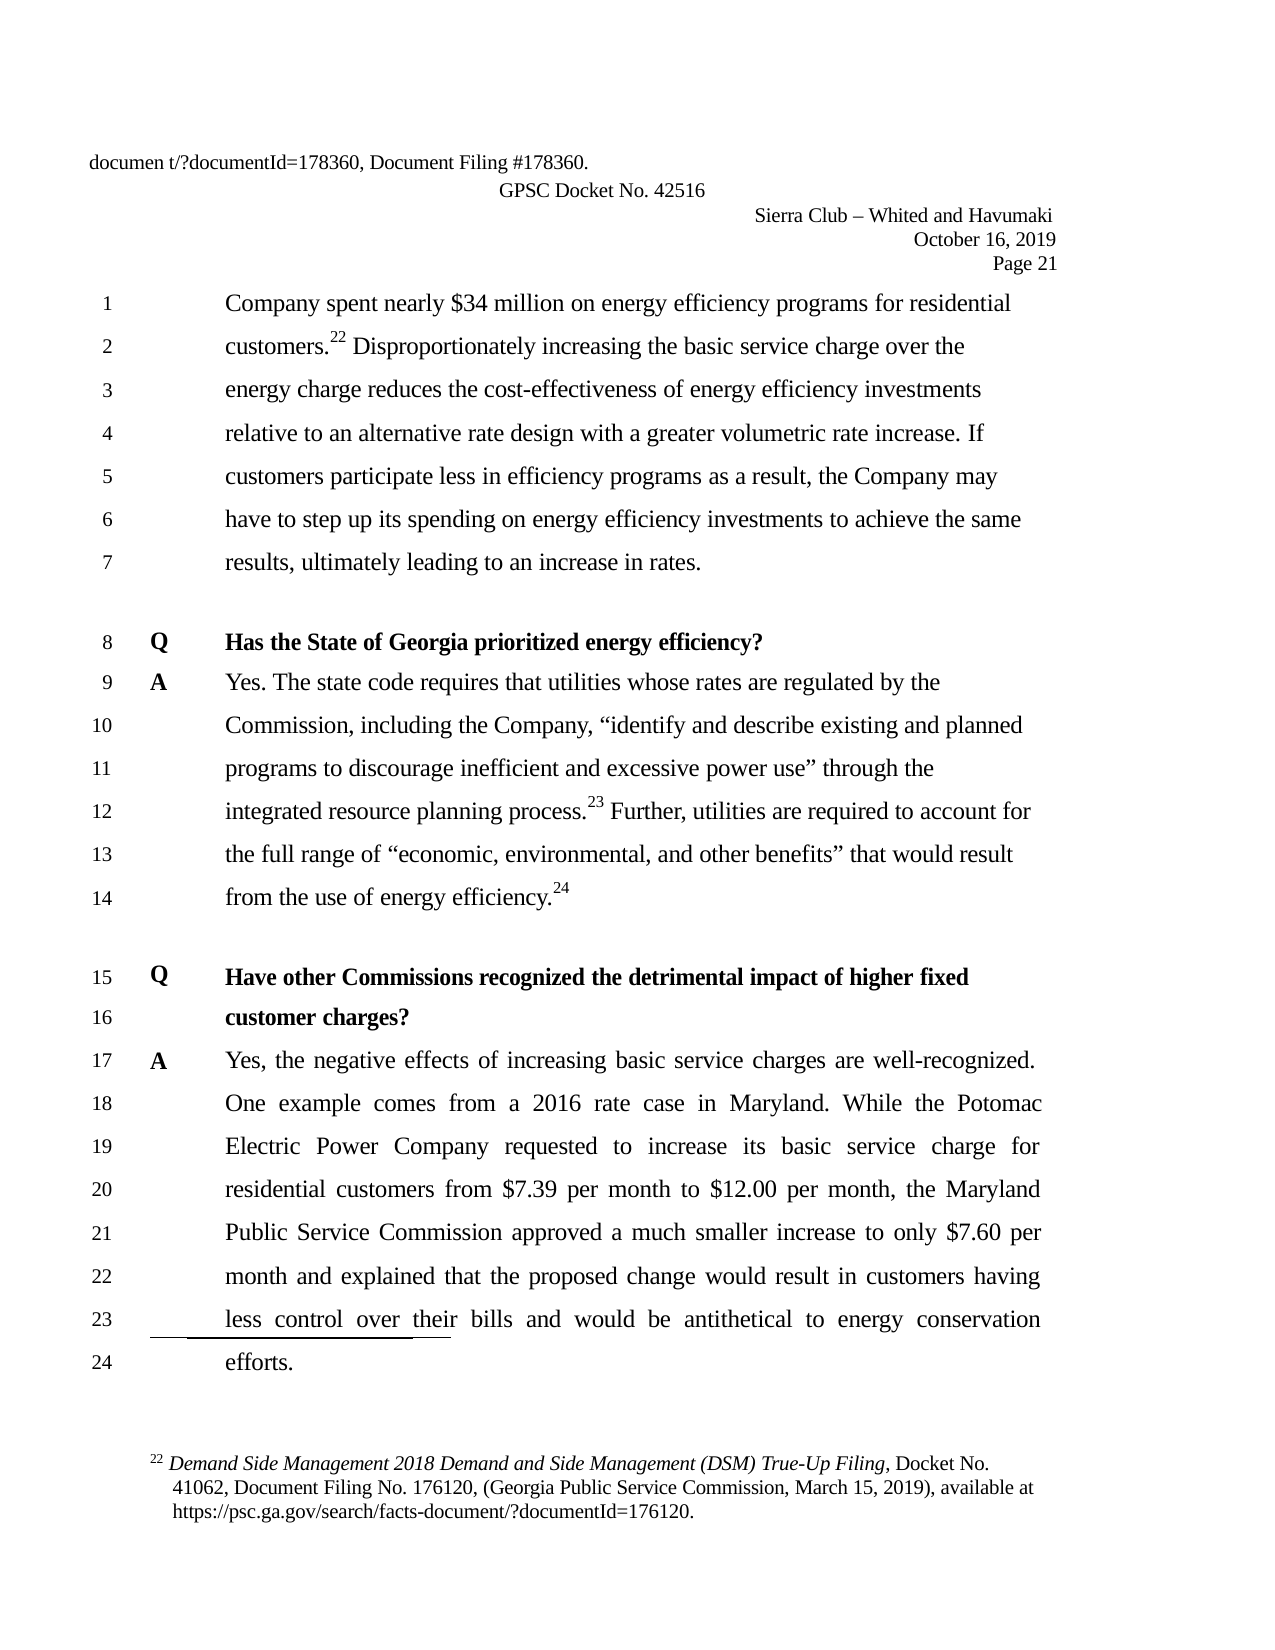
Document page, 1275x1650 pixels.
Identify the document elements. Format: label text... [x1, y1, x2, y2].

text relative to an alternative rate design with a greater volumetric rate increase. If [225, 407, 1227, 449]
text 9 [91, 655, 150, 698]
text 13 [91, 827, 150, 870]
text 21 [91, 1206, 150, 1248]
text less control over their bills and would be antithetical to energy conservation [225, 1293, 1227, 1336]
text 16 [91, 990, 150, 1033]
text 5 [91, 449, 150, 492]
text efforts. [225, 1336, 1227, 1379]
text integrated resource planning process.23 Further, utilities are required to account for [225, 785, 1227, 828]
text One example comes from a 2016 rate case in Maryland. While the Potomac [225, 1077, 1227, 1120]
text Q [150, 624, 225, 656]
text https://psc.ga.gov/search/facts-document/?documentId=176120. [169, 1499, 1227, 1523]
text document/?documentId=178360, Document Filing #178360. [85, 150, 1227, 174]
text results, ultimately leading to an increase in rates. [225, 536, 1227, 579]
text 14 [91, 870, 150, 913]
text 7 [91, 535, 150, 578]
text Has the State of Georgia prioritized energy efficiency? [225, 628, 1227, 656]
text 6 [91, 492, 150, 535]
text Electric Power Company requested to increase its basic service charge for [225, 1120, 1227, 1163]
text Demand Side Management 2018 Demand and Side Management (DSM) True-Up Filing, Docket No. [169, 1451, 1227, 1475]
text Page 21 [225, 251, 1227, 275]
text 11 [91, 741, 150, 784]
text programs to discourage inefficient and excessive power use” through the [225, 742, 1227, 785]
text residential customers from $7.39 per month to $12.00 per month, the Maryland [225, 1163, 1227, 1206]
text 1 [91, 274, 150, 319]
text 12 [91, 784, 150, 827]
text Commission, including the Company, “identify and describe existing and planned [225, 699, 1227, 742]
text 8 [91, 628, 150, 655]
text Public Service Commission approved a much smaller increase to only $7.60 per [225, 1206, 1227, 1249]
text 2 [91, 319, 150, 362]
text Sierra Club – Whited and Havumaki [225, 203, 1227, 227]
text customers participate less in efficiency programs as a result, the Company may [225, 449, 1227, 493]
text Q [150, 949, 225, 991]
text Company spent nearly $34 million on energy efficiency programs for residential [225, 275, 1227, 320]
text from the use of energy efficiency.24 [225, 871, 1227, 914]
text GPSC Docket No. 42516 [225, 174, 1227, 203]
text 17 [91, 1033, 150, 1076]
text energy charge reduces the cost-effectiveness of energy efficiency investments [225, 363, 1227, 407]
text 41062, Document Filing No. 176120, (Georgia Public Service Commission, March 15, 2019), available at [169, 1475, 1227, 1499]
text have to step up its spending on energy efficiency investments to achieve the same [225, 493, 1227, 536]
text 20 [91, 1162, 150, 1206]
text 23 [91, 1292, 150, 1335]
text customer charges? [225, 991, 1227, 1034]
text 19 [91, 1119, 150, 1162]
text 4 [91, 406, 150, 449]
text the full range of “economic, environmental, and other benefits” that would result [225, 828, 1227, 871]
text month and explained that the proposed change would result in customers having [225, 1249, 1227, 1293]
text October 16, 2019 [225, 227, 1227, 251]
text 10 [91, 698, 150, 741]
text A [150, 1041, 225, 1077]
text Yes, the negative effects of increasing basic service charges are well-recognized. [225, 1034, 1227, 1077]
text A [150, 656, 225, 699]
text 24 [91, 1335, 150, 1378]
text Yes. The state code requires that utilities whose rates are regulated by the [225, 656, 1227, 699]
text 3 [91, 362, 150, 406]
text 18 [91, 1076, 150, 1119]
text 15 [91, 963, 150, 990]
text 22 [150, 1451, 169, 1466]
text 22 [91, 1248, 150, 1292]
text Have other Commissions recognized the detrimental impact of higher fixed [225, 963, 1227, 991]
text customers.22 Disproportionately increasing the basic service charge over the [225, 320, 1227, 363]
